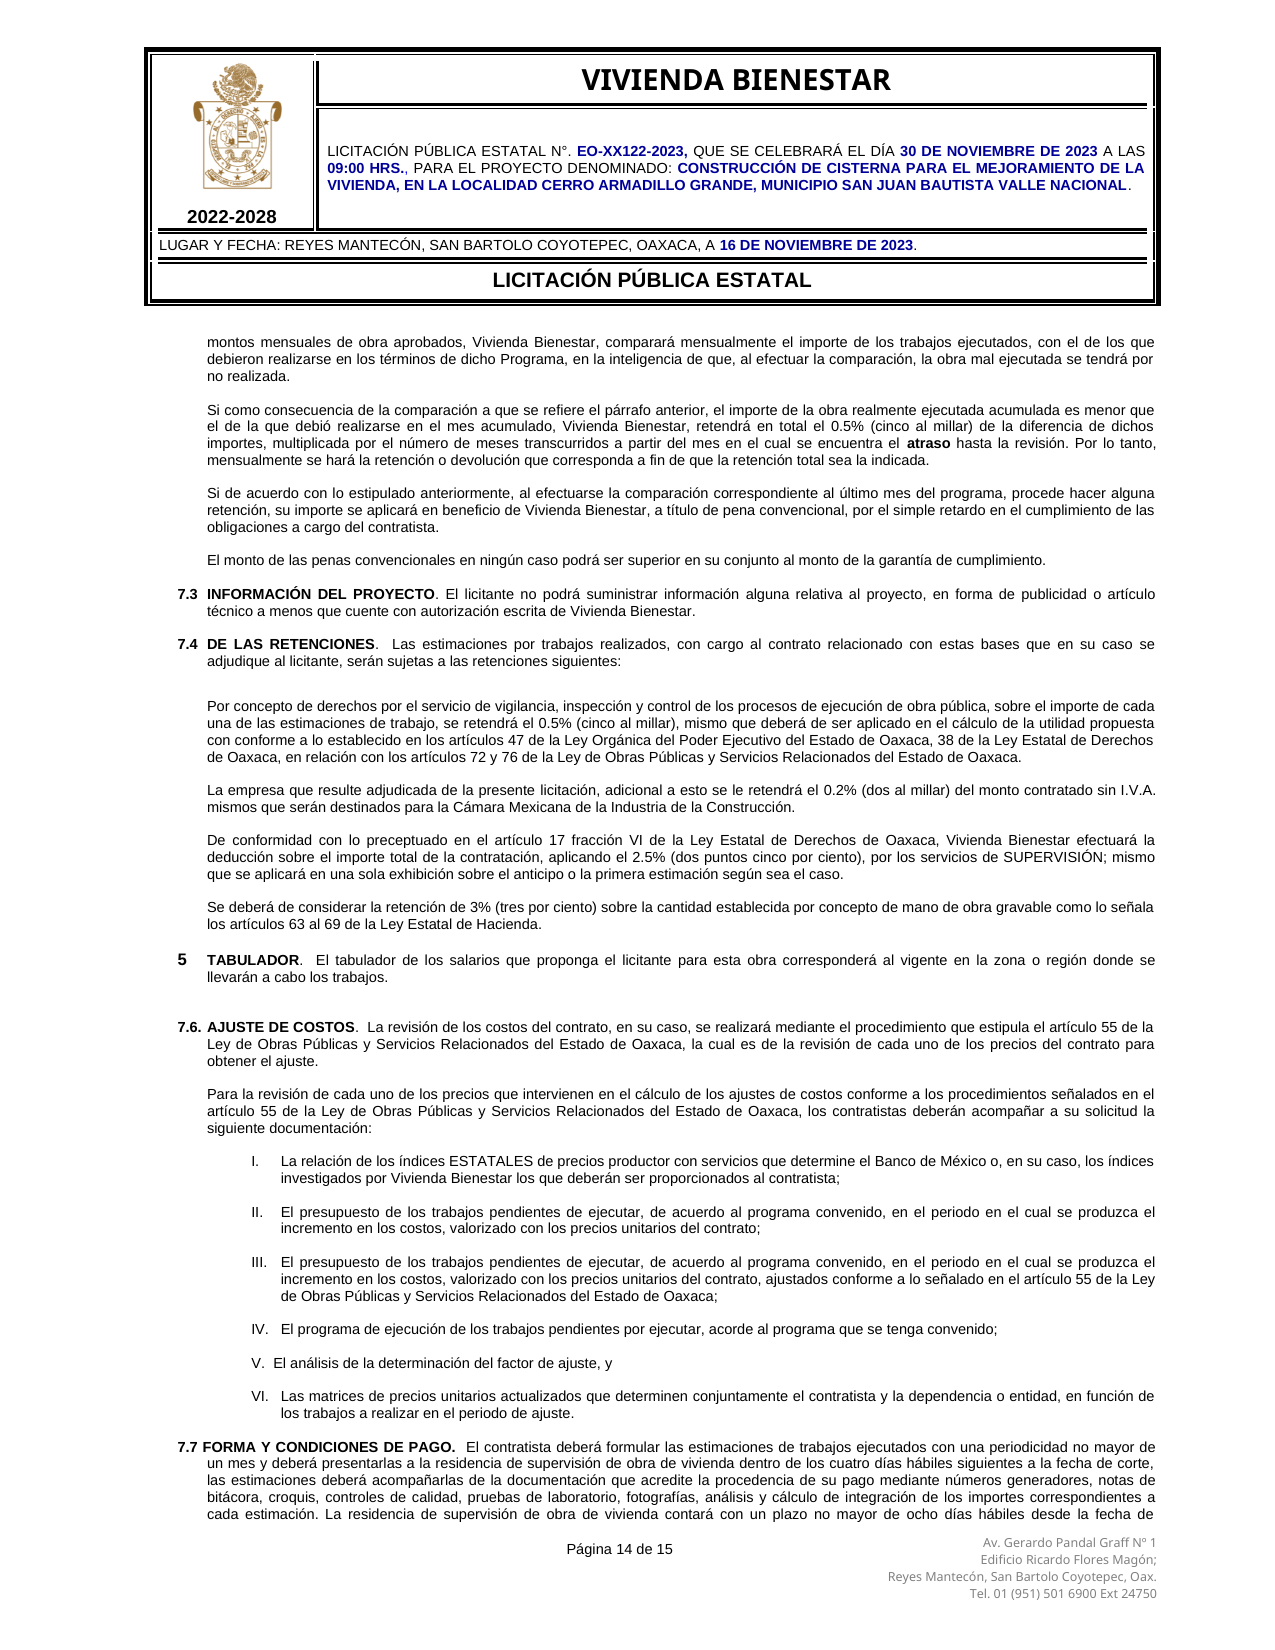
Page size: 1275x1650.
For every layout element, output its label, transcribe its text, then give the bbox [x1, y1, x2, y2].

list INFORMACIÓN DEL PROYECTO. El licitante no podrá suministrar información alguna relativa al proyecto, en forma de publicidad o artículo técnico a menos que cuente con autorización escrita de Vivienda Bienestar. [177, 586, 1157, 619]
text El monto de las penas convencionales en ningún caso podrá ser superior en su conjunto al monto de la garantía de cumplimiento. [207, 552, 1157, 569]
text III. El presupuesto de los trabajos pendientes de ejecutar, de acuerdo al programa convenido, en el periodo en el cual se produzca el incremento en los costos, valorizado con los precios unitarios del contrato, ajustados conforme a lo señalado en el artículo 55 de la Ley de Obras Públicas y Servicios Relacionados del Estado de Oaxaca; [251, 1254, 1157, 1304]
text La empresa que resulte adjudicada de la presente licitación, adicional a esto se le retendrá el 0.2% (dos al millar) del monto contratado sin I.V.A. mismos que serán destinados para la Cámara Mexicana de la Industria de la Construcción. [207, 782, 1157, 815]
text V. El análisis de la determinación del factor de ajuste, y [251, 1354, 1157, 1371]
text Se deberá de considerar la retención de 3% (tres por ciento) sobre la cantidad establecida por concepto de mano de obra gravable como lo señala los artículos 63 al 69 de la Ley Estatal de Hacienda. [207, 899, 1157, 933]
list TABULADOR. El tabulador de los salarios que proponga el licitante para esta obra corresponderá al vigente en la zona o región donde se llevarán a cabo los trabajos. [177, 949, 1157, 985]
text IV. El programa de ejecución de los trabajos pendientes por ejecutar, acorde al programa que se tenga convenido; [251, 1321, 1157, 1338]
text Por concepto de derechos por el servicio de vigilancia, inspección y control de los procesos de ejecución de obra pública, sobre el importe de cada una de las estimaciones de trabajo, se retendrá el 0.5% (cinco al millar), mismo que deberá de ser aplicado en el cálculo de la utilidad propuesta con conforme a lo establecido en los artículos 47 de la Ley Orgánica del Poder Ejecutivo del Estado de Oaxaca, 38 de la Ley Estatal de Derechos de Oaxaca, en relación con los artículos 72 y 76 de la Ley de Obras Públicas y Servicios Relacionados del Estado de Oaxaca. [207, 698, 1157, 765]
list AJUSTE DE COSTOS. La revisión de los costos del contrato, en su caso, se realizará mediante el procedimiento que estipula el artículo 55 de la Ley de Obras Públicas y Servicios Relacionados del Estado de Oaxaca, la cual es de la revisión de cada uno de los precios del contrato para obtener el ajuste. [177, 1019, 1157, 1069]
list La relación de los índices ESTATALES de precios productor con servicios que determine el Banco de México o, en su caso, los índices investigados por Vivienda Bienestar los que deberán ser proporcionados al contratista; [251, 1153, 1157, 1187]
text II. El presupuesto de los trabajos pendientes de ejecutar, de acuerdo al programa convenido, en el periodo en el cual se produzca el incremento en los costos, valorizado con los precios unitarios del contrato; [251, 1203, 1157, 1237]
picture [187, 59, 285, 188]
text Si de acuerdo con lo estipulado anteriormente, al efectuarse la comparación correspondiente al último mes del programa, procede hacer alguna retención, su importe se aplicará en beneficio de Vivienda Bienestar, a título de pena convencional, por el simple retardo en el cumplimiento de las obligaciones a cargo del contratista. [207, 485, 1157, 535]
text Para la revisión de cada uno de los precios que intervienen en el cálculo de los ajustes de costos conforme a los procedimientos señalados en el artículo 55 de la Ley de Obras Públicas y Servicios Relacionados del Estado de Oaxaca, los contratistas deberán acompañar a su solicitud la siguiente documentación: [207, 1086, 1157, 1136]
text VI. Las matrices de precios unitarios actualizados que determinen conjuntamente el contratista y la dependencia o entidad, en función de los trabajos a realizar en el periodo de ajuste. [251, 1388, 1157, 1421]
text Si como consecuencia de la comparación a que se refiere el párrafo anterior, el importe de la obra realmente ejecutada acumulada es menor que el de la que debió realizarse en el mes acumulado, Vivienda Bienestar, retendrá en total el 0.5% (cinco al millar) de la diferencia de dichos importes, multiplicada por el número de meses transcurridos a partir del mes en el cual se encuentra el atraso hasta la revisión. Por lo tanto, mensualmente se hará la retención o devolución que corresponda a fin de que la retención total sea la indicada. [207, 401, 1157, 468]
list DE LAS RETENCIONES. Las estimaciones por trabajos realizados, con cargo al contrato relacionado con estas bases que en su caso se adjudique al licitante, serán sujetas a las retenciones siguientes: [177, 636, 1157, 669]
text De conformidad con lo preceptuado en el artículo 17 fracción VI de la Ley Estatal de Derechos de Oaxaca, Vivienda Bienestar efectuará la deducción sobre el importe total de la contratación, aplicando el 2.5% (dos puntos cinco por ciento), por los servicios de SUPERVISIÓN; mismo que se aplicará en una sola exhibición sobre el anticipo o la primera estimación según sea el caso. [207, 832, 1157, 882]
